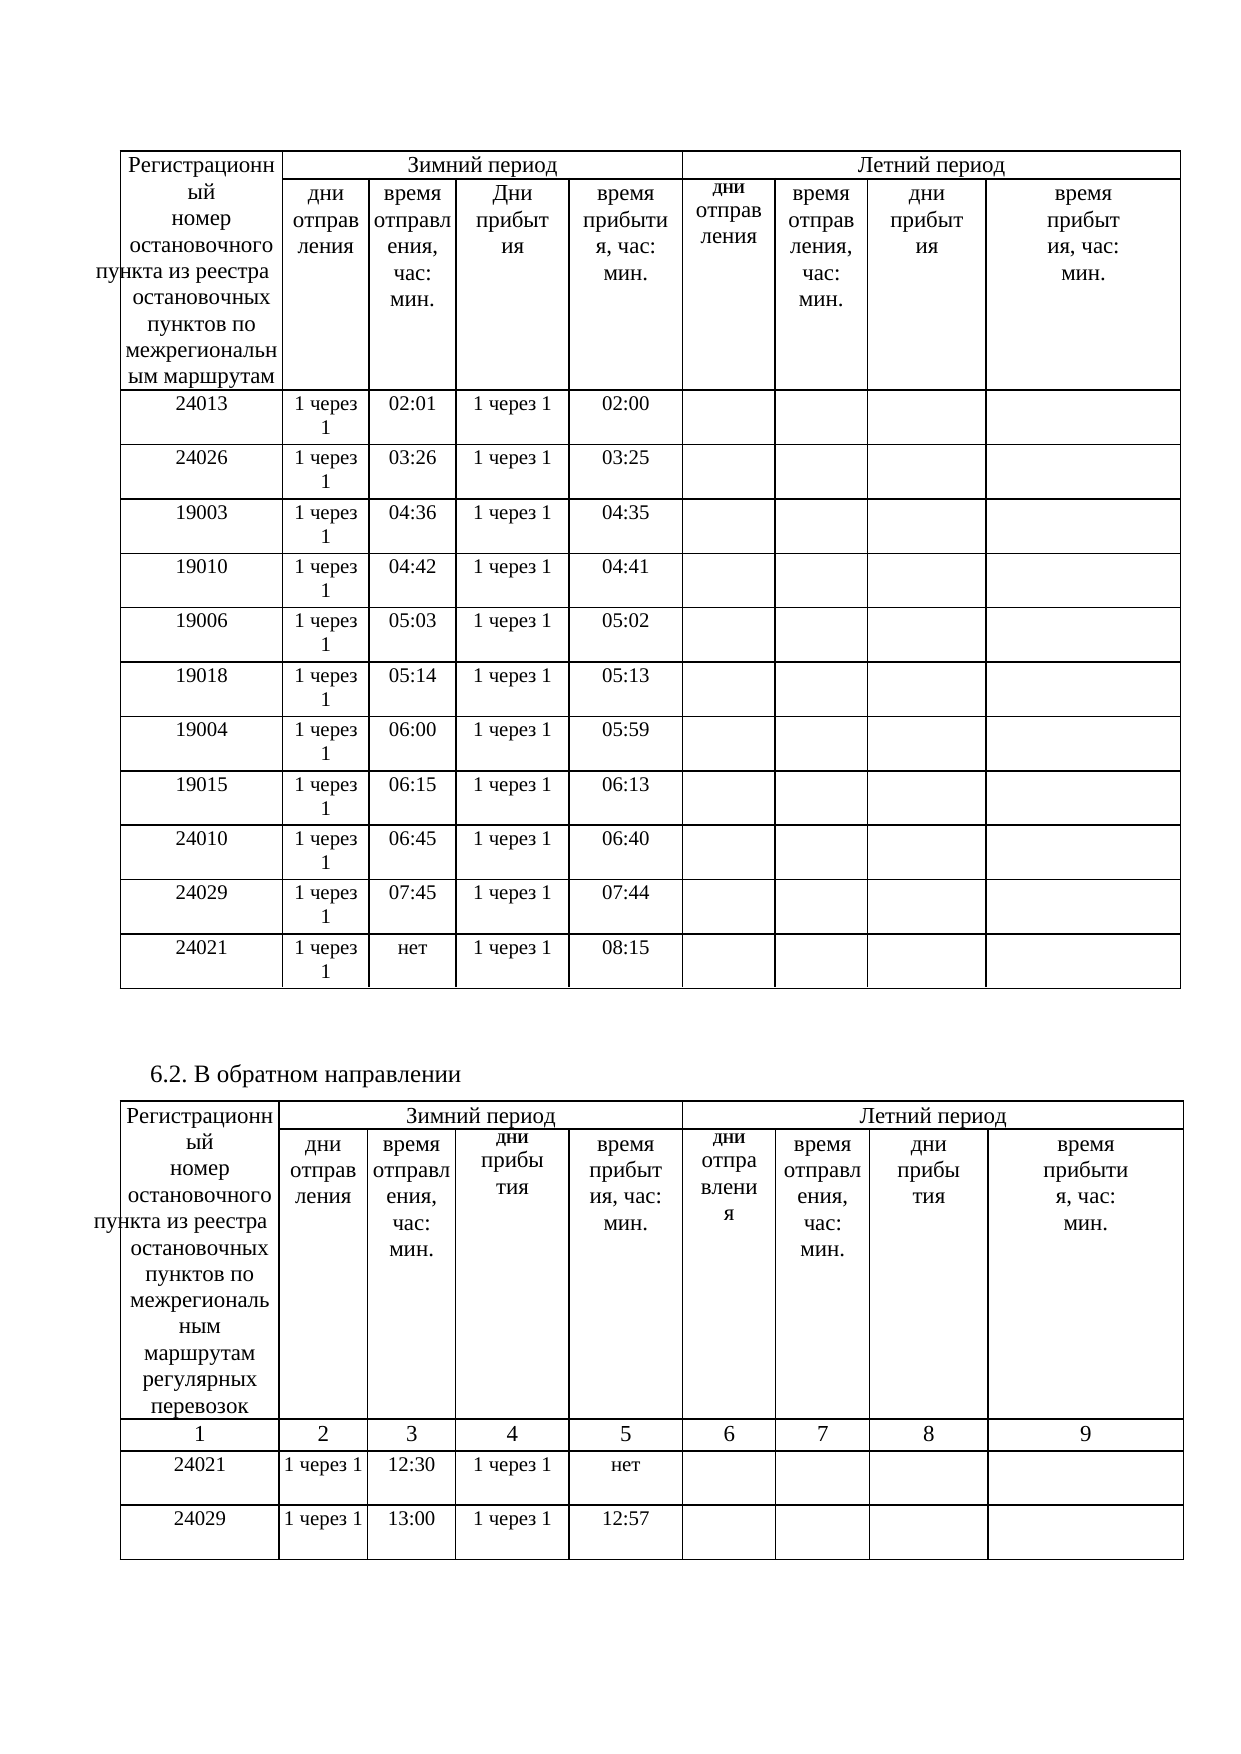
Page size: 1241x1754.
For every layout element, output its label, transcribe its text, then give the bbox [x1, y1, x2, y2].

table_cell 1 через 1 [457, 935, 568, 987]
table_cell [683, 880, 774, 933]
table_cell [683, 554, 774, 607]
table_cell время отправ ления, час: мин. [776, 180, 867, 389]
table_cell 02:00 [570, 391, 682, 444]
table_cell 1 через 1 [280, 1452, 367, 1504]
table_cell [683, 608, 774, 661]
table_cell [776, 391, 867, 444]
table_cell 1 через 1 [457, 880, 568, 933]
table_cell 3 [368, 1420, 455, 1450]
table_cell [776, 880, 867, 933]
table_cell [776, 1452, 869, 1504]
table_cell [683, 500, 774, 552]
table_cell [776, 500, 867, 552]
table_cell 2 [280, 1420, 367, 1450]
table_cell 24021 [121, 1452, 278, 1504]
table_cell 04:41 [570, 554, 682, 607]
table_cell [868, 826, 985, 879]
table_cell [989, 1452, 1183, 1504]
table_cell 24029 [121, 880, 282, 933]
table_cell 8 [870, 1420, 987, 1450]
table_cell 19018 [121, 663, 282, 716]
table_cell время отправл ения, час: мин. [368, 1130, 455, 1418]
table_cell 1 через 1 [283, 826, 368, 879]
table_cell 24013 [121, 391, 282, 444]
table_cell [868, 608, 985, 661]
table_cell [868, 663, 985, 716]
table_cell 1 через 1 [283, 772, 368, 824]
table_cell 04:36 [370, 500, 455, 552]
table_cell 1 через 1 [283, 717, 368, 770]
table_cell ДНИ отпра влени я [683, 1130, 775, 1418]
table_cell 05:13 [570, 663, 682, 716]
table_cell Дни прибыт ия [457, 180, 568, 389]
table_cell [683, 663, 774, 716]
table_cell 03:26 [370, 445, 455, 498]
table_cell [987, 663, 1180, 716]
table_cell 05:02 [570, 608, 682, 661]
table_cell 1 через 1 [283, 608, 368, 661]
table_cell 1 через 1 [283, 935, 368, 987]
table_cell [776, 935, 867, 987]
table_cell [987, 772, 1180, 824]
table_cell 1 через 1 [283, 391, 368, 444]
table_cell [776, 554, 867, 607]
table_cell [683, 772, 774, 824]
table_cell [868, 880, 985, 933]
table_cell 07:44 [570, 880, 682, 933]
table_cell 1 [121, 1420, 278, 1450]
table_cell [987, 826, 1180, 879]
table_cell 1 через 1 [457, 500, 568, 552]
table_cell [776, 826, 867, 879]
table_cell время прибыт ия, час: мин. [987, 180, 1180, 389]
table_cell ДНИ прибы тия [456, 1130, 568, 1418]
table_cell 05:59 [570, 717, 682, 770]
table_cell 1 через 1 [280, 1506, 367, 1559]
table_cell [987, 880, 1180, 933]
table_cell [868, 772, 985, 824]
table_cell [987, 608, 1180, 661]
table_cell [868, 500, 985, 552]
table_cell дни отправ ления [280, 1130, 367, 1418]
table_cell [683, 391, 774, 444]
table_cell ДНИ отправ ления [683, 180, 774, 389]
table_cell 06:40 [570, 826, 682, 879]
table_cell 1 через 1 [457, 554, 568, 607]
table_cell 1 через 1 [456, 1506, 568, 1559]
table_cell время отправл ения, час: мин. [776, 1130, 869, 1418]
table_cell 1 через 1 [283, 554, 368, 607]
table_cell 7 [776, 1420, 869, 1450]
table_cell [683, 826, 774, 879]
table_cell время прибыти я, час: мин. [989, 1130, 1183, 1418]
table_cell 24026 [121, 445, 282, 498]
table_cell дни прибы тия [870, 1130, 987, 1418]
table_cell [987, 717, 1180, 770]
table_cell 1 через 1 [457, 826, 568, 879]
table_cell [868, 935, 985, 987]
table_header Зимний период [280, 1102, 682, 1128]
table_cell [683, 935, 774, 987]
table_cell 19015 [121, 772, 282, 824]
table_cell [683, 717, 774, 770]
table_cell 5 [570, 1420, 682, 1450]
table_cell 6 [683, 1420, 775, 1450]
table_cell 9 [989, 1420, 1183, 1450]
table_cell 12:57 [570, 1506, 682, 1559]
table_cell [776, 445, 867, 498]
table_cell 1 через 1 [456, 1452, 568, 1504]
table_cell [868, 445, 985, 498]
table_cell 1 через 1 [457, 663, 568, 716]
table_cell 1 через 1 [457, 608, 568, 661]
table_cell 04:35 [570, 500, 682, 552]
table_header Летний период [683, 152, 1180, 178]
table_cell 24021 [121, 935, 282, 987]
table_cell 05:03 [370, 608, 455, 661]
table_cell время прибыти я, час: мин. [570, 180, 682, 389]
table_cell [776, 772, 867, 824]
table_cell [776, 608, 867, 661]
table_cell 19003 [121, 500, 282, 552]
table_cell 1 через 1 [457, 772, 568, 824]
table_cell [870, 1452, 987, 1504]
table_cell [683, 1452, 775, 1504]
table_cell 19010 [121, 554, 282, 607]
table_cell время прибыт ия, час: мин. [570, 1130, 682, 1418]
table_cell [776, 717, 867, 770]
table_cell [987, 391, 1180, 444]
table_cell 07:45 [370, 880, 455, 933]
table_cell 06:00 [370, 717, 455, 770]
table_cell 19004 [121, 717, 282, 770]
table_cell 1 через 1 [283, 445, 368, 498]
table_cell время отправл ения, час: мин. [370, 180, 455, 389]
table_cell [987, 554, 1180, 607]
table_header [121, 1102, 278, 1418]
table_cell [868, 717, 985, 770]
table_cell 02:01 [370, 391, 455, 444]
table_cell 1 через 1 [457, 717, 568, 770]
table_cell [987, 500, 1180, 552]
table_cell 08:15 [570, 935, 682, 987]
table_cell [868, 391, 985, 444]
table_cell [989, 1506, 1183, 1559]
table_cell нет [370, 935, 455, 987]
table_cell 1 через 1 [457, 391, 568, 444]
table_cell 03:25 [570, 445, 682, 498]
table_cell [987, 445, 1180, 498]
table_cell [683, 445, 774, 498]
table_cell 19006 [121, 608, 282, 661]
table_cell нет [570, 1452, 682, 1504]
table_header Зимний период [283, 152, 682, 178]
table_cell 1 через 1 [283, 880, 368, 933]
table_cell [870, 1506, 987, 1559]
table_cell [868, 554, 985, 607]
table_cell 05:14 [370, 663, 455, 716]
table_cell [776, 1506, 869, 1559]
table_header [121, 152, 282, 389]
table_cell 12:30 [368, 1452, 455, 1504]
table_header Летний период [683, 1102, 1183, 1128]
table_cell 24010 [121, 826, 282, 879]
table_cell дни прибыт ия [868, 180, 985, 389]
table_cell [683, 1506, 775, 1559]
table_cell 06:45 [370, 826, 455, 879]
table_cell 06:13 [570, 772, 682, 824]
table_cell 1 через 1 [283, 663, 368, 716]
table_cell [987, 935, 1180, 987]
table_cell 24029 [121, 1506, 278, 1559]
table_cell дни отправ ления [283, 180, 368, 389]
table_cell 13:00 [368, 1506, 455, 1559]
table_cell 04:42 [370, 554, 455, 607]
table_cell 4 [456, 1420, 568, 1450]
table_cell 1 через 1 [283, 500, 368, 552]
text 6.2. В обратном направлении [150, 1059, 1090, 1088]
table_cell [776, 663, 867, 716]
table_cell 06:15 [370, 772, 455, 824]
table_cell 1 через 1 [457, 445, 568, 498]
